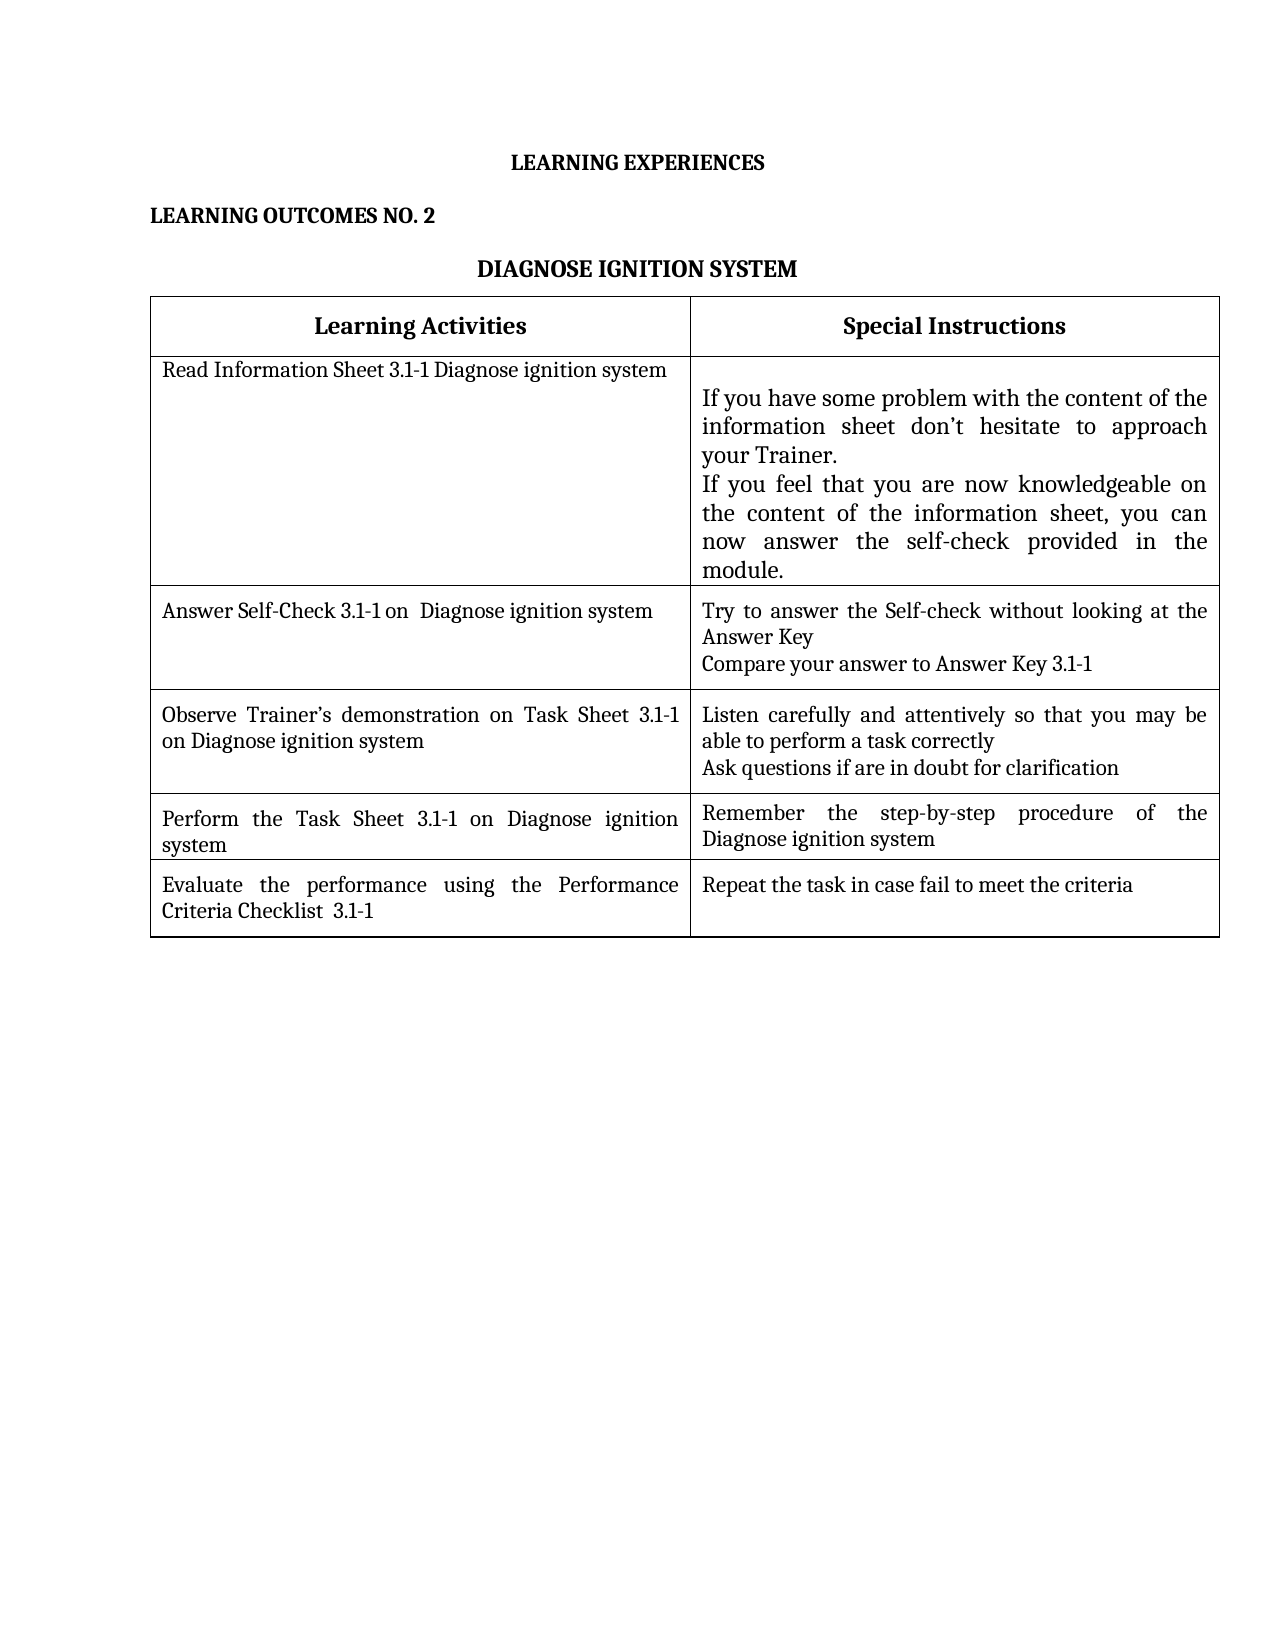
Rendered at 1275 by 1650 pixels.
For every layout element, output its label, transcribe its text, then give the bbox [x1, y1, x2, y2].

text LEARNING OUTCOMES NO. 2 [150, 203, 1125, 229]
table_cell Repeat the task in case fail to meet the criteria [691, 860, 1219, 936]
table_cell Listen carefully and attentively so that you may be able to perform a task correctly Ask questions if are in doubt for clarification [691, 690, 1219, 793]
table_header Learning Activities [151, 297, 690, 356]
table_cell Answer Self-Check 3.1-1 on Diagnose ignition system [151, 586, 690, 689]
table_cell Perform the Task Sheet 3.1-1 on Diagnose ignition system [151, 794, 690, 859]
table_cell Read Information Sheet 3.1-1 Diagnose ignition system [151, 357, 690, 585]
table_header Special Instructions [691, 297, 1219, 356]
table_cell Evaluate the performance using the Performance Criteria Checklist 3.1-1 [151, 860, 690, 936]
table_cell If you have some problem with the content of the information sheet don’t hesitate to approach your Trainer. If you feel that you are now knowledgeable on the content of the information sheet, you can now answer the self-check provided in the module. [691, 357, 1219, 585]
table_cell Remember the step-by-step procedure of the Diagnose ignition system [691, 794, 1219, 859]
table_cell Observe Trainer’s demonstration on Task Sheet 3.1-1 on Diagnose ignition system [151, 690, 690, 793]
text LEARNING EXPERIENCES [150, 150, 1125, 176]
text DIAGNOSE IGNITION SYSTEM [150, 255, 1125, 284]
table_cell Try to answer the Self-check without looking at the Answer Key Compare your answer to Answer Key 3.1-1 [691, 586, 1219, 689]
